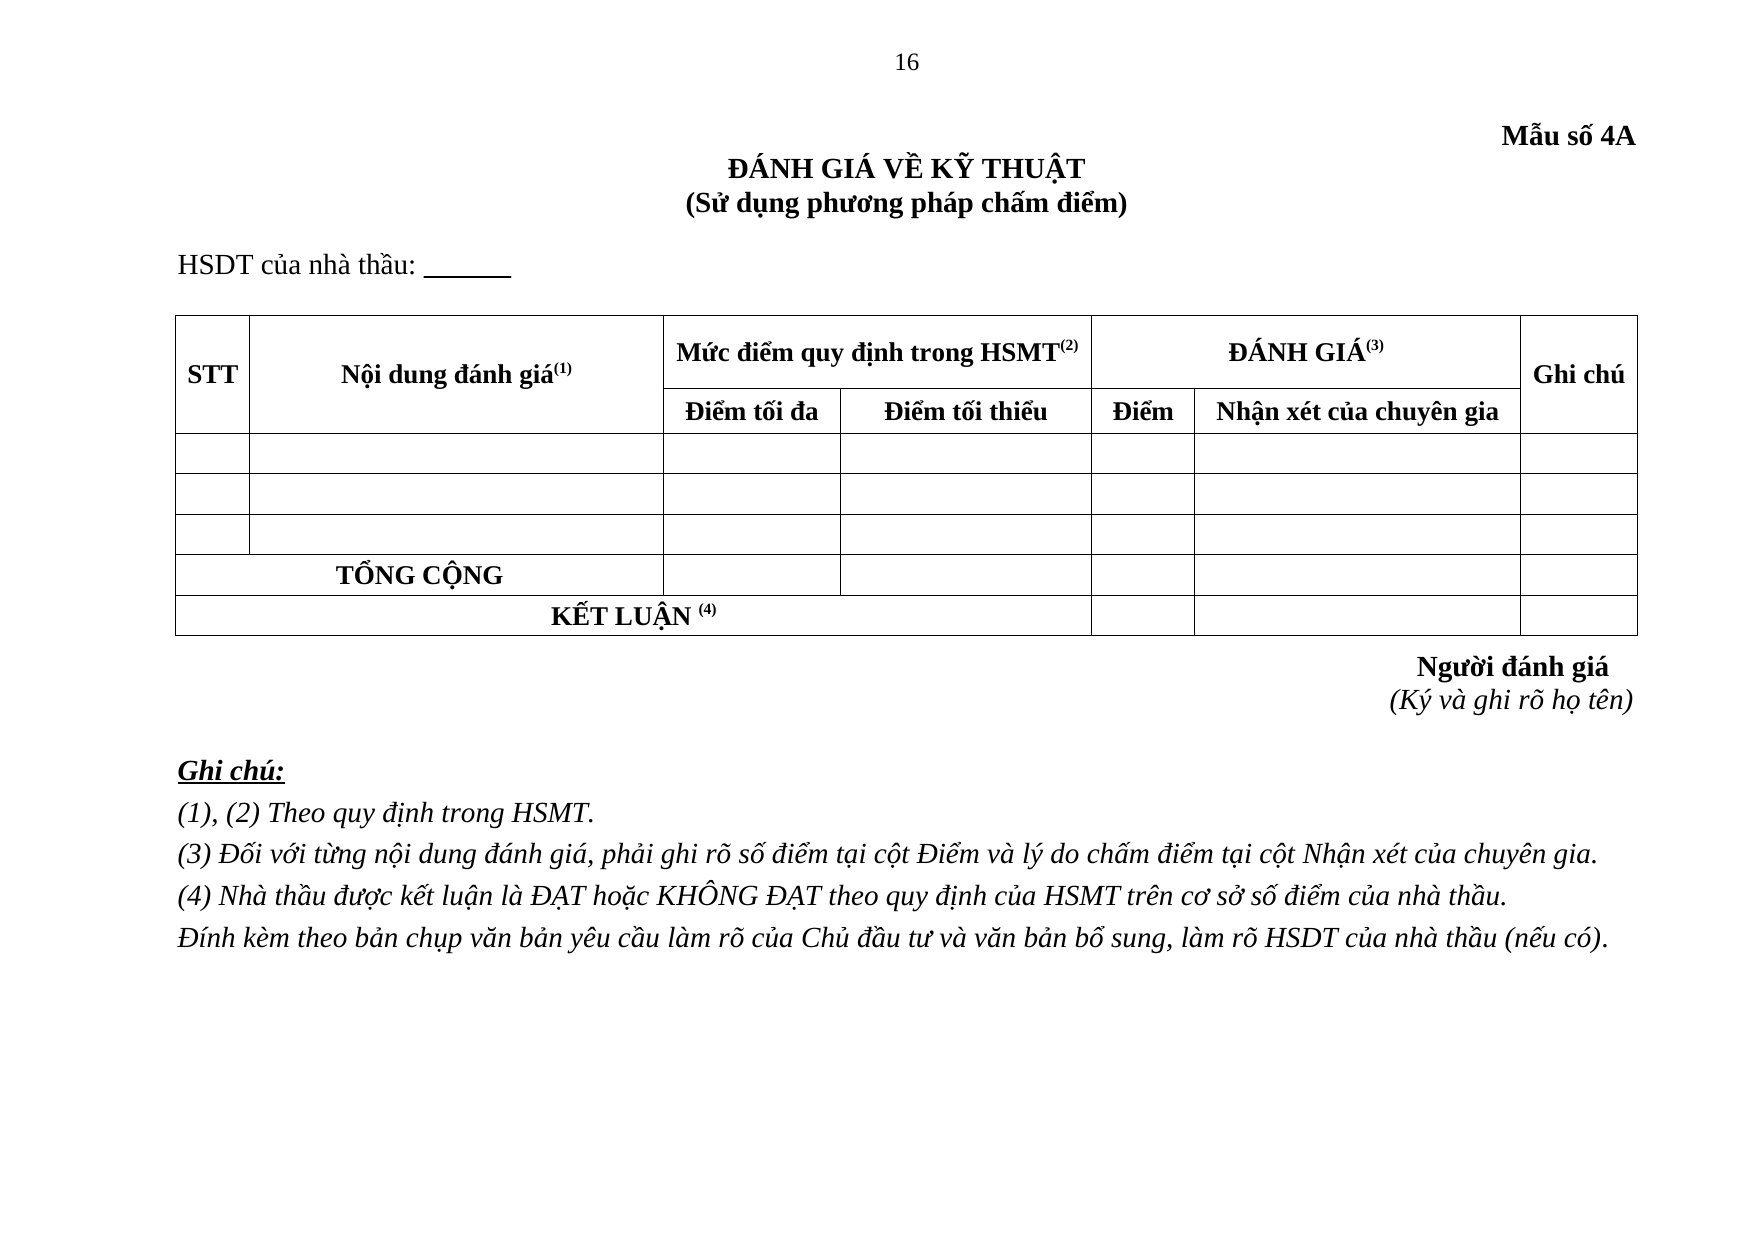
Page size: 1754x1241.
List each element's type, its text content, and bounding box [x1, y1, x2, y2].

table_cell [1092, 434, 1194, 473]
text Đính kèm theo bản chụp văn bản yêu cầu làm rõ của Chủ đầu tư và văn bản bổ sung, làm rõ HSDT của nhà thầu (nếu có). [177, 920, 1636, 954]
table_cell [1521, 596, 1637, 635]
text ĐÁNH GIÁ VỀ KỸ THUẬT [177, 152, 1636, 185]
table_header ĐÁNH GIÁ(3) [1092, 316, 1520, 388]
table_cell KẾT LUẬN (4) [176, 596, 1091, 635]
table_cell [664, 555, 840, 595]
text Ghi chú: [177, 753, 1636, 786]
table_cell [1092, 596, 1194, 635]
text (4) Nhà thầu được kết luận là ĐẠT hoặc KHÔNG ĐẠT theo quy định của HSMT trên cơ sở số điểm của nhà thầu. [177, 878, 1636, 912]
table_cell [841, 474, 1091, 514]
table_header Ghi chú [1521, 316, 1637, 433]
table_cell [1521, 434, 1637, 473]
text Mẫu số 4A [177, 118, 1636, 152]
table_cell [1521, 515, 1637, 554]
table_cell [1521, 474, 1637, 514]
table_cell [176, 434, 249, 473]
table_cell Nhận xét của chuyên gia [1195, 389, 1520, 433]
table_header STT [176, 316, 249, 433]
table_cell [664, 515, 840, 554]
text (Sử dụng phương pháp chấm điểm) [177, 185, 1636, 219]
table_header Mức điểm quy định trong HSMT(2) [664, 316, 1091, 388]
table_cell [250, 474, 663, 514]
table_cell [1195, 555, 1520, 595]
table_cell [841, 515, 1091, 554]
text HSDT của nhà thầu: ______ [177, 247, 1636, 281]
table_cell [250, 515, 663, 554]
table_cell Điểm tối thiểu [841, 389, 1091, 433]
table_cell [1092, 515, 1194, 554]
table_cell [1195, 474, 1520, 514]
table_cell [1092, 555, 1194, 595]
table_cell [1195, 596, 1520, 635]
table_cell [841, 434, 1091, 473]
table_cell [1092, 474, 1194, 514]
table_cell [841, 555, 1091, 595]
table_cell [250, 434, 663, 473]
text (Ký và ghi rõ họ tên) [177, 682, 1636, 716]
text (1), (2) Theo quy định trong HSMT. [177, 795, 1636, 828]
table_cell [664, 434, 840, 473]
table_cell [1195, 434, 1520, 473]
table_cell [176, 474, 249, 514]
text Người đánh giá [177, 649, 1636, 682]
table_cell [1195, 515, 1520, 554]
table_cell Điểm [1092, 389, 1194, 433]
table_header Nội dung đánh giá(1) [250, 316, 663, 433]
table_cell [664, 474, 840, 514]
table_cell TỔNG CỘNG [176, 555, 663, 595]
table_cell [176, 515, 249, 554]
text (3) Đối với từng nội dung đánh giá, phải ghi rõ số điểm tại cột Điểm và lý do chấm điểm tại cột Nhận xét của chuyên gia. [177, 837, 1636, 870]
table_cell Điểm tối đa [664, 389, 840, 433]
table_cell [1521, 555, 1637, 595]
